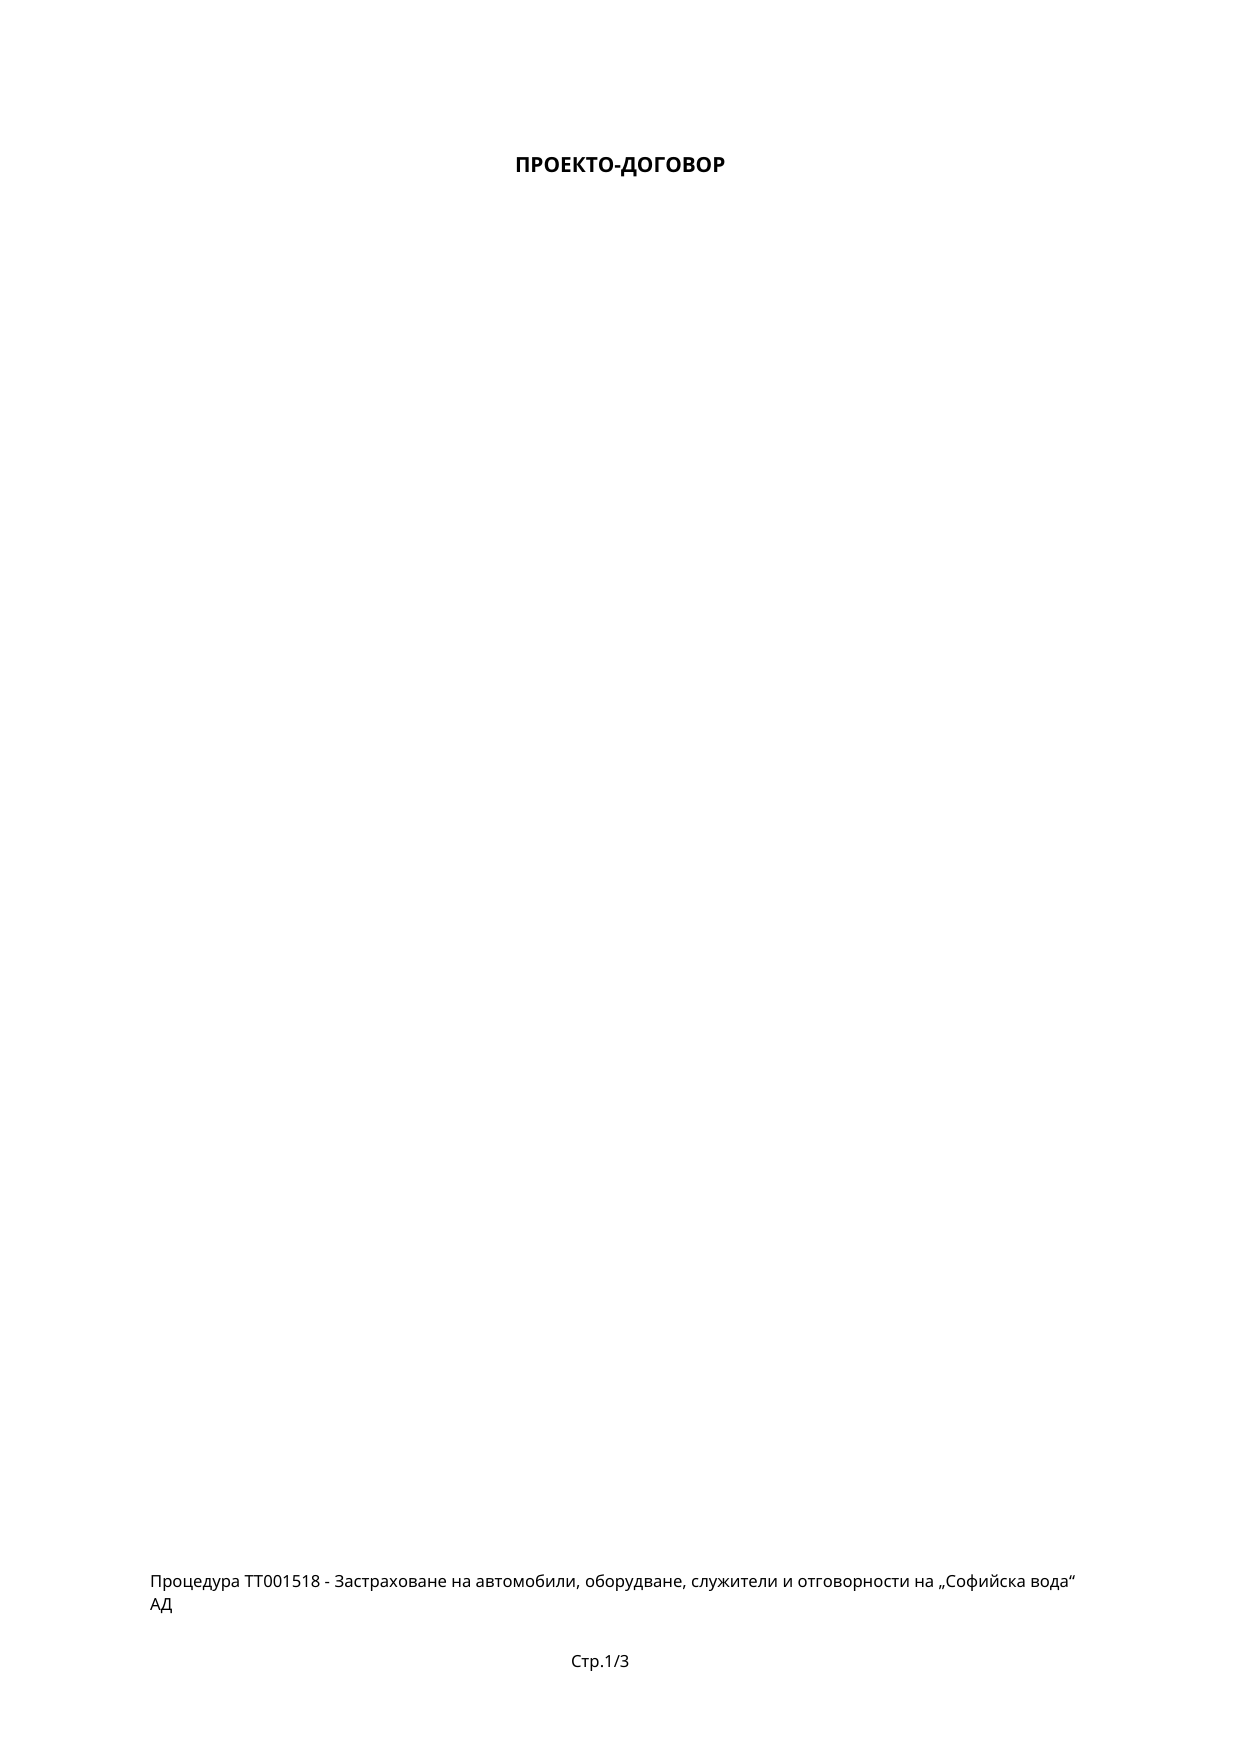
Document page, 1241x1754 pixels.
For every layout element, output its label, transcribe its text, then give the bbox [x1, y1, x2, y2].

title ПРОЕКТО-ДОГОВОР [150, 150, 1090, 178]
